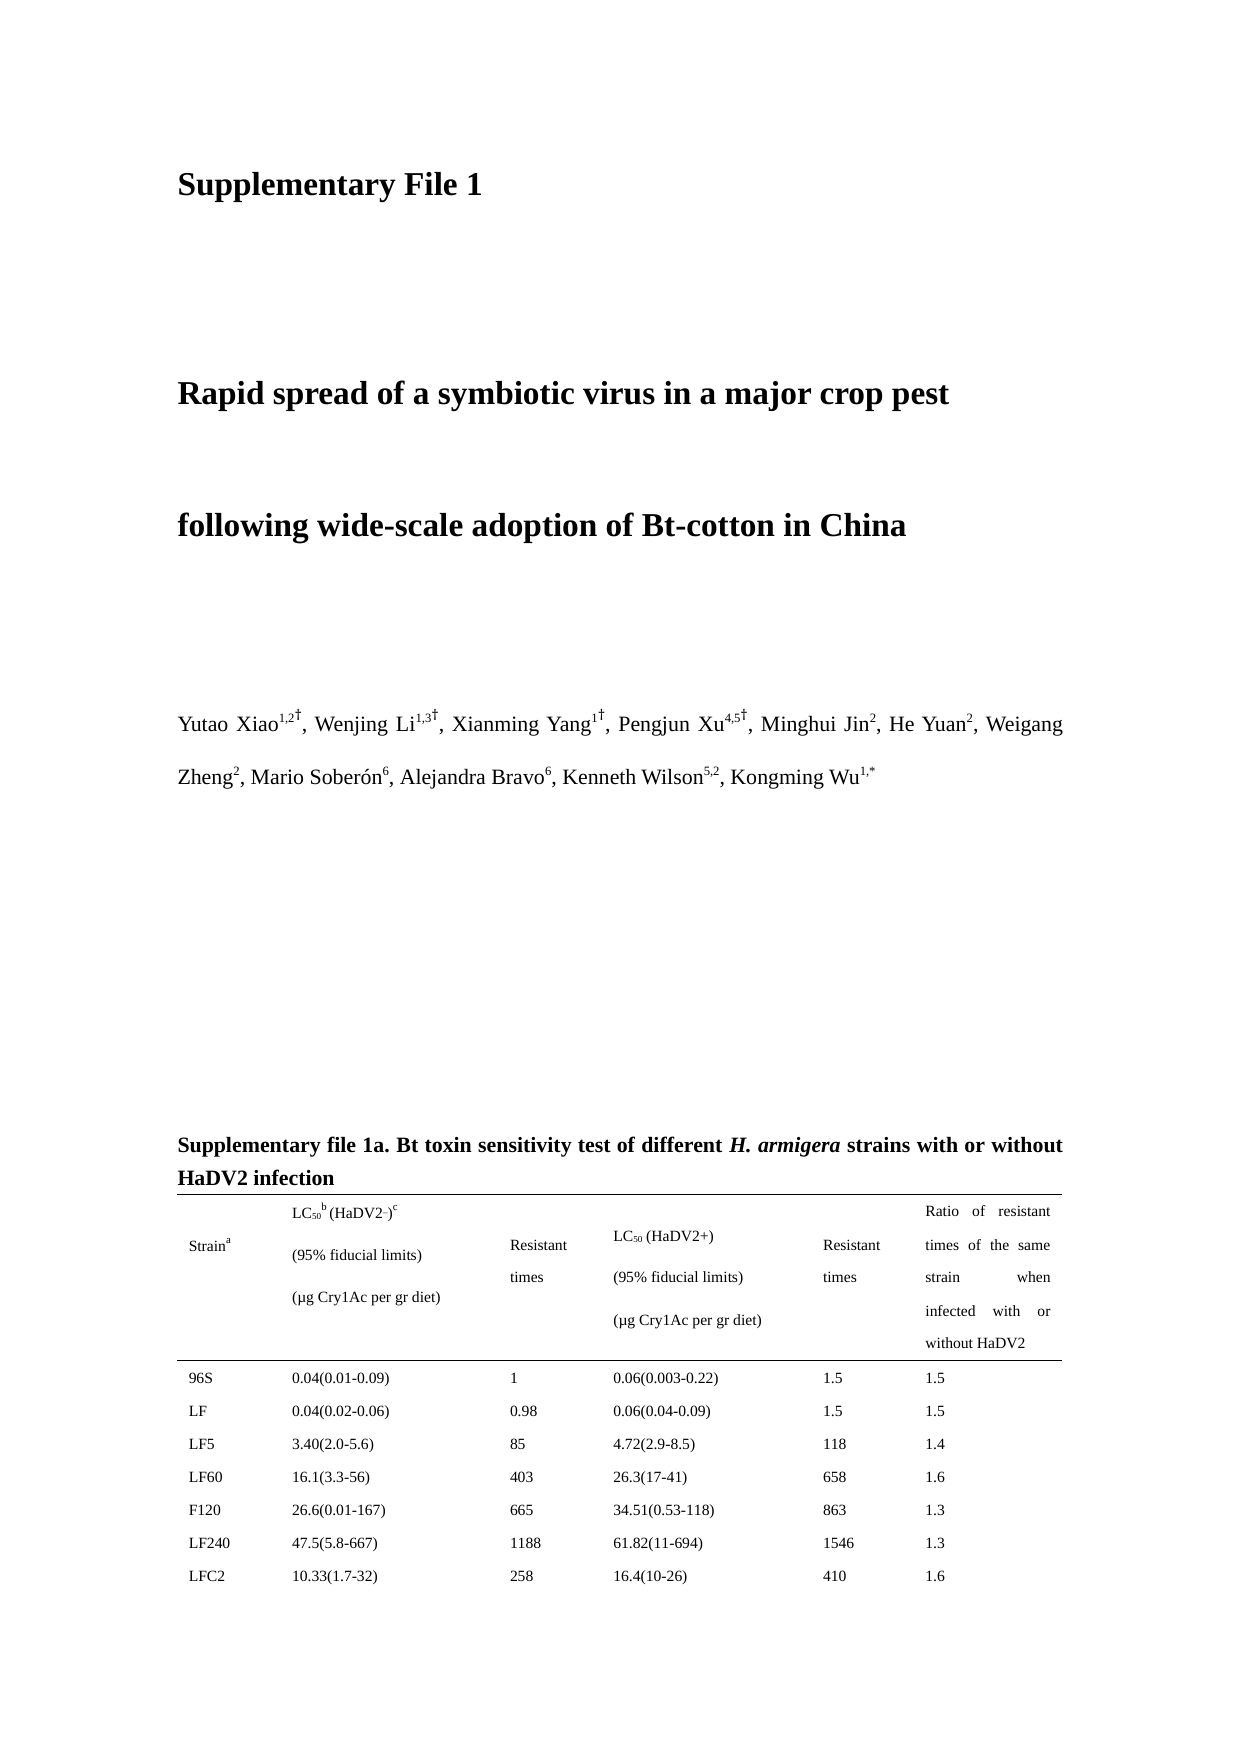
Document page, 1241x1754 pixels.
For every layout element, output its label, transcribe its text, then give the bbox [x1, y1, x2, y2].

text Yutao Xiao1,2†, Wenjing Li1,3†, Xianming Yang1†, Pengjun Xu4,5†, Minghui Jin2, He Yuan2, Weigang Zheng2, Mario Soberón6, Alejandra Bravo6, Kenneth Wilson5,2, Kongming Wu1,* [177, 705, 1063, 789]
table_cell 3.40(2.0-5.6) [281, 1427, 498, 1460]
table_cell 96S [177, 1361, 281, 1394]
table_cell 0.06(0.003-0.22) [602, 1361, 812, 1394]
table_cell 1188 [499, 1526, 602, 1559]
table_cell 1 [499, 1361, 602, 1394]
table_cell 26.3(17-41) [602, 1460, 812, 1493]
table_cell 1.5 [914, 1394, 1062, 1427]
table_cell 1.5 [914, 1361, 1062, 1394]
table_cell 1.6 [914, 1460, 1062, 1493]
table_header Ratio of resistant times of the same strain when infected with or without HaDV2 [914, 1195, 1062, 1360]
table_cell 34.51(0.53-118) [602, 1493, 812, 1526]
table_cell LF60 [177, 1460, 281, 1493]
table_cell 1.3 [914, 1493, 1062, 1526]
text Supplementary File 1 [177, 151, 1063, 217]
table_cell 0.06(0.04-0.09) [602, 1394, 812, 1427]
table_cell 118 [812, 1427, 914, 1460]
table_cell LFC2 [177, 1559, 281, 1592]
table_cell 1.6 [914, 1559, 1062, 1592]
table_header LC50 (HaDV2+) (95% fiducial limits) (µg Cry1Ac per gr diet) [602, 1195, 812, 1360]
table_cell 665 [499, 1493, 602, 1526]
table_cell 0.04(0.02-0.06) [281, 1394, 498, 1427]
table_cell 258 [499, 1559, 602, 1592]
text Rapid spread of a symbiotic virus in a major crop pest following wide-scale adoption of Bt-cotton in China [177, 359, 1063, 557]
table_header Resistant times [499, 1195, 602, 1360]
table_cell 16.1(3.3-56) [281, 1460, 498, 1493]
table_cell 1.4 [914, 1427, 1062, 1460]
table_cell 403 [499, 1460, 602, 1493]
table_cell 10.33(1.7-32) [281, 1559, 498, 1592]
table_cell 1.5 [812, 1361, 914, 1394]
table_header Resistant times [812, 1195, 914, 1360]
table_header Straina [177, 1195, 281, 1360]
table_cell 4.72(2.9-8.5) [602, 1427, 812, 1460]
table_cell 0.98 [499, 1394, 602, 1427]
table_cell F120 [177, 1493, 281, 1526]
table_cell 658 [812, 1460, 914, 1493]
table_cell 410 [812, 1559, 914, 1592]
table_cell LF240 [177, 1526, 281, 1559]
table_cell 47.5(5.8-667) [281, 1526, 498, 1559]
table_cell LF [177, 1394, 281, 1427]
table_cell 85 [499, 1427, 602, 1460]
table_cell LF5 [177, 1427, 281, 1460]
table_cell 61.82(11-694) [602, 1526, 812, 1559]
table_cell 16.4(10-26) [602, 1559, 812, 1592]
table_cell 0.04(0.01-0.09) [281, 1361, 498, 1394]
table_cell 1.3 [914, 1526, 1062, 1559]
table_cell 26.6(0.01-167) [281, 1493, 498, 1526]
table_cell 1546 [812, 1526, 914, 1559]
table_header LC50b (HaDV2_)c (95% fiducial limits) (µg Cry1Ac per gr diet) [281, 1195, 498, 1360]
text Supplementary file 1a. Bt toxin sensitivity test of different H. armigera strains with or without HaDV2 infection [177, 1128, 1063, 1194]
table_cell 863 [812, 1493, 914, 1526]
table_cell 1.5 [812, 1394, 914, 1427]
